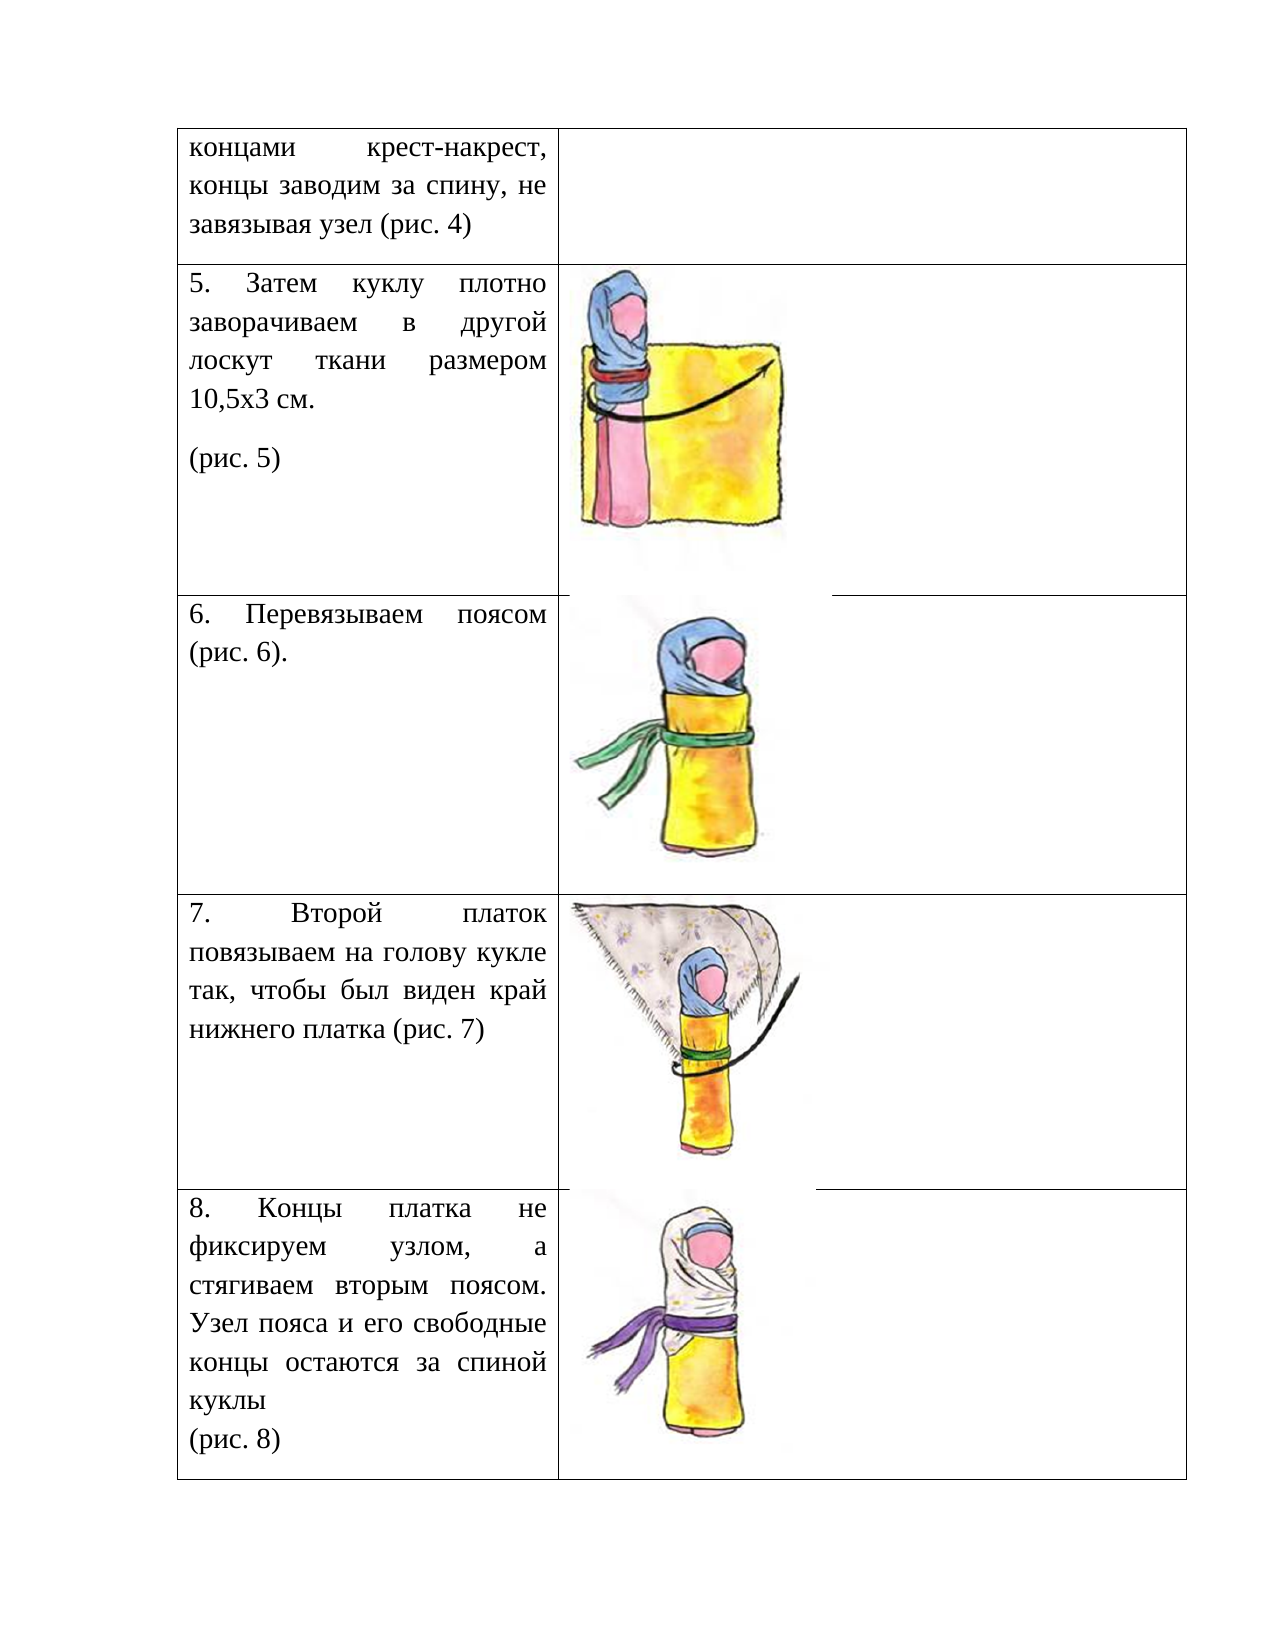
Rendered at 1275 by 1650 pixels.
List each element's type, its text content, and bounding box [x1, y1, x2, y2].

table_cell 5. Затем куклу плотно заворачиваем в другой лоскут ткани размером 10,5х3 см. (рис. 5) [178, 265, 558, 595]
table_cell 6. Перевязываем поясом (рис. 6). [178, 596, 558, 894]
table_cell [178, 129, 558, 264]
picture [569, 895, 834, 1164]
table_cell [178, 1190, 558, 1479]
table_cell [559, 596, 1186, 894]
picture [569, 1189, 816, 1453]
table_cell [559, 265, 1186, 595]
table_cell 7. Второй платок повязываем на голову кукле так, чтобы был виден край нижнего платка (рис. 7) [178, 895, 558, 1189]
table_cell [559, 1190, 1186, 1479]
picture [569, 595, 833, 870]
table_cell [559, 895, 1186, 1189]
table_cell [559, 129, 1186, 264]
picture [569, 265, 788, 571]
